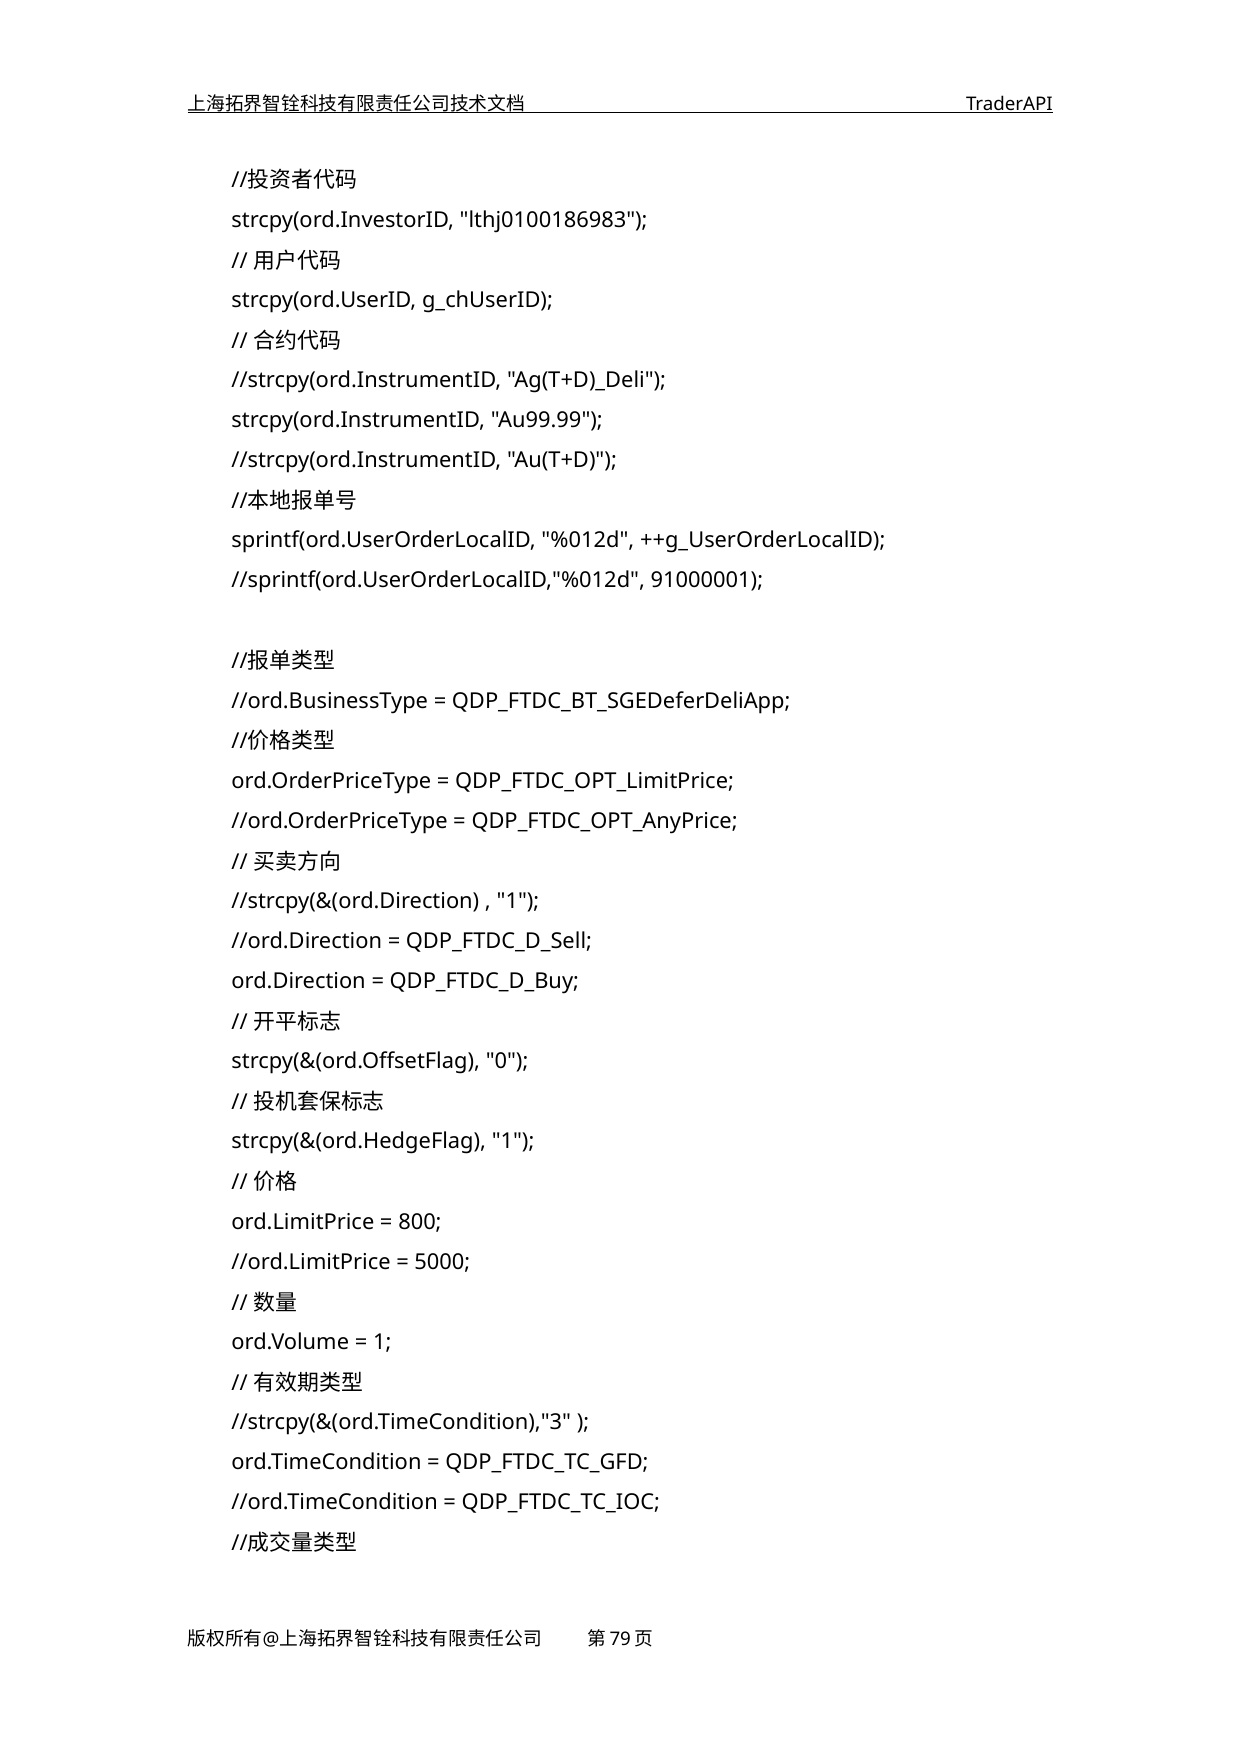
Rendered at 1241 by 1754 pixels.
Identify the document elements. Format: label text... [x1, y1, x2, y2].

text //strcpy(ord.InstrumentID, "Ag(T+D)_Deli"); [131, 363, 1087, 396]
text ord.LimitPrice = 800; [131, 1204, 1087, 1237]
text ord.Direction = QDP_FTDC_D_Buy; [131, 963, 1087, 996]
text //报单类型 [131, 643, 1087, 675]
text // 用户代码 [131, 242, 1087, 275]
text //ord.Direction = QDP_FTDC_D_Sell; [131, 924, 1087, 956]
text strcpy(ord.InvestorID, "lthj0100186983"); [131, 202, 1087, 235]
text //ord.OrderPriceType = QDP_FTDC_OPT_AnyPrice; [131, 803, 1087, 836]
text //sprintf(ord.UserOrderLocalID,"%012d", 91000001); [131, 563, 1087, 596]
text // 开平标志 [131, 1003, 1087, 1036]
text strcpy(ord.UserID, g_chUserID); [131, 283, 1087, 315]
text strcpy(ord.InstrumentID, "Au99.99"); [131, 403, 1087, 435]
text //投资者代码 [131, 162, 1087, 194]
text // 有效期类型 [131, 1364, 1087, 1397]
text // 买卖方向 [131, 843, 1087, 876]
text strcpy(&(ord.OffsetFlag), "0"); [131, 1044, 1087, 1076]
text //价格类型 [131, 723, 1087, 756]
text //成交量类型 [131, 1525, 1087, 1557]
text //strcpy(&(ord.Direction) , "1"); [131, 884, 1087, 916]
text // 价格 [131, 1164, 1087, 1197]
text ord.OrderPriceType = QDP_FTDC_OPT_LimitPrice; [131, 763, 1087, 796]
text //strcpy(&(ord.TimeCondition),"3" ); [131, 1405, 1087, 1437]
text strcpy(&(ord.HedgeFlag), "1"); [131, 1124, 1087, 1157]
text // 合约代码 [131, 323, 1087, 355]
text //ord.BusinessType = QDP_FTDC_BT_SGEDeferDeliApp; [131, 683, 1087, 716]
text //strcpy(ord.InstrumentID, "Au(T+D)"); [131, 443, 1087, 475]
text //本地报单号 [131, 483, 1087, 515]
text ord.TimeCondition = QDP_FTDC_TC_GFD; [131, 1445, 1087, 1477]
text ord.Volume = 1; [131, 1325, 1087, 1357]
text sprintf(ord.UserOrderLocalID, "%012d", ++g_UserOrderLocalID); [131, 523, 1087, 556]
text //ord.LimitPrice = 5000; [131, 1244, 1087, 1277]
text //ord.TimeCondition = QDP_FTDC_TC_IOC; [131, 1485, 1087, 1517]
text // 数量 [131, 1284, 1087, 1317]
text // 投机套保标志 [131, 1084, 1087, 1116]
